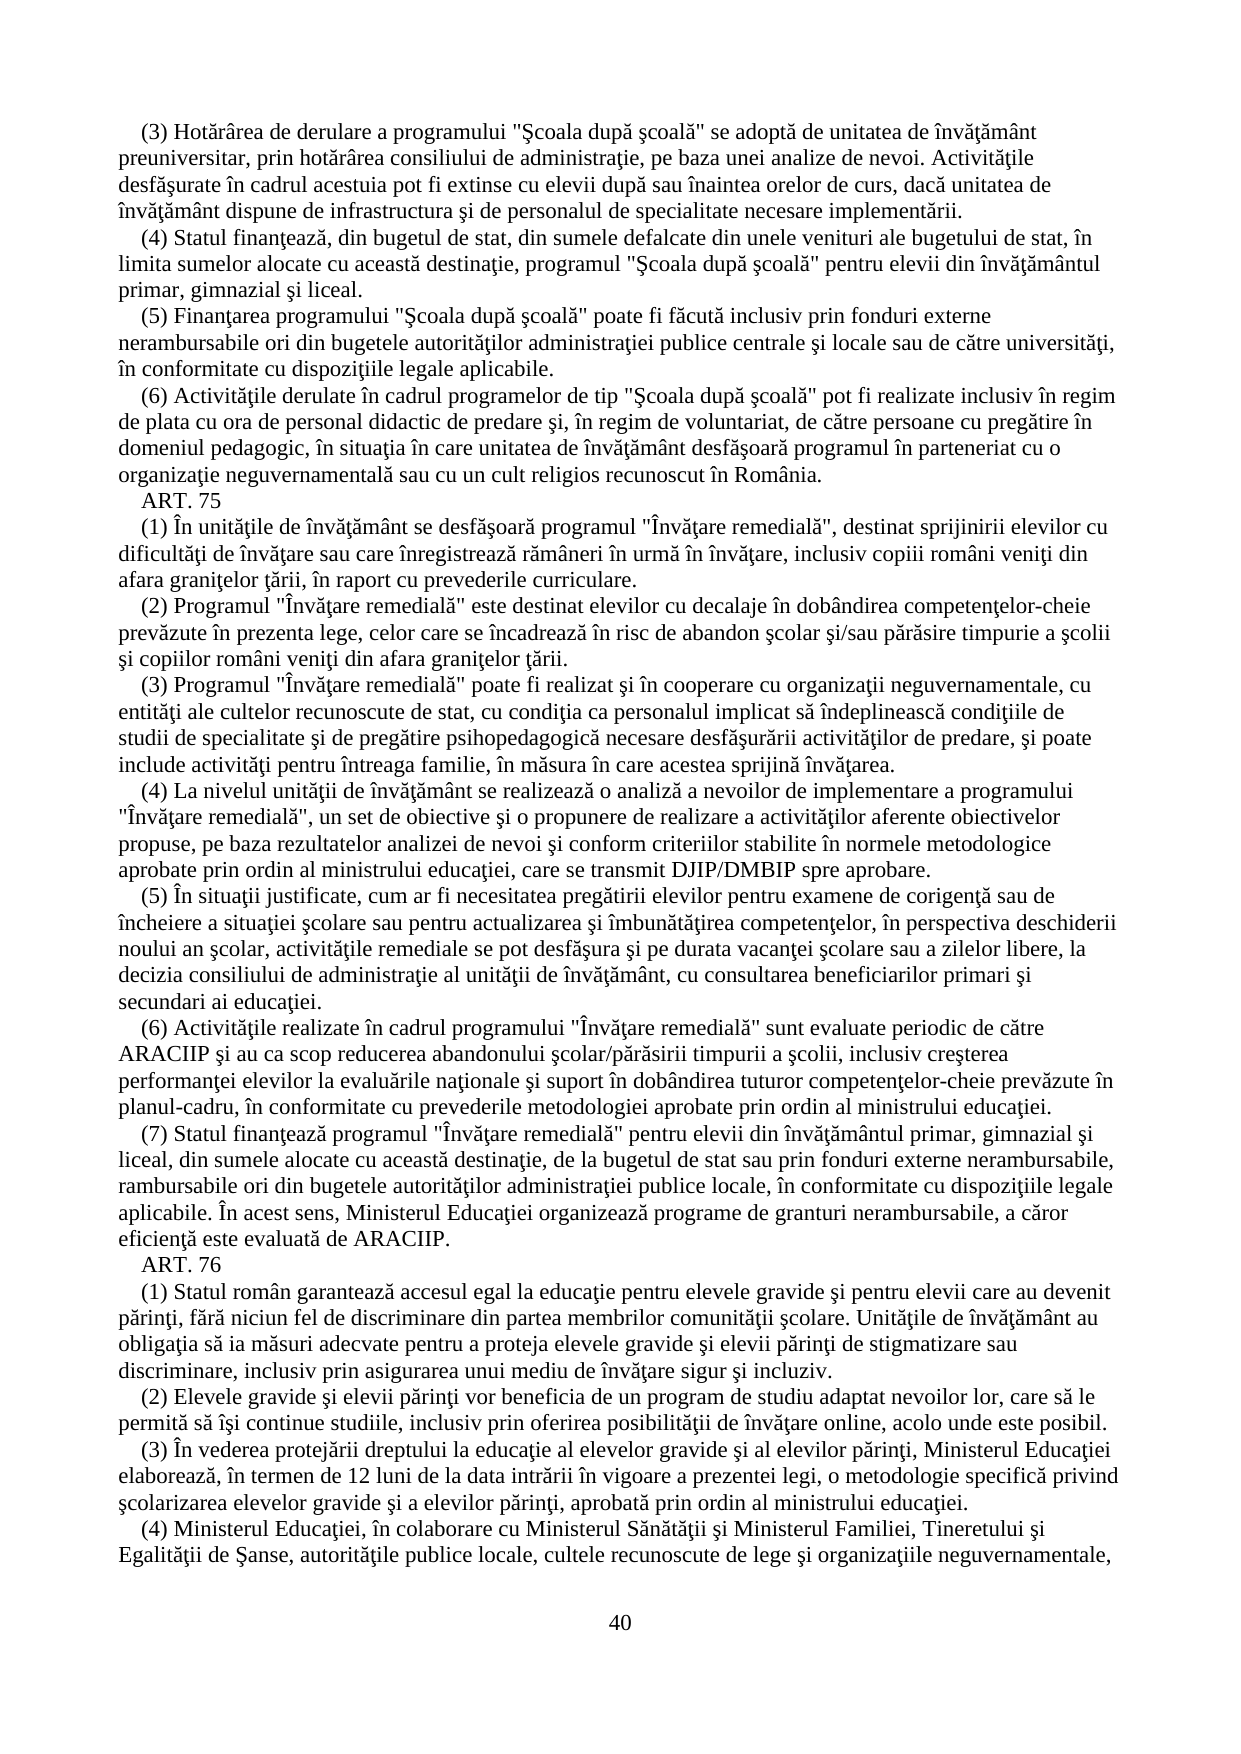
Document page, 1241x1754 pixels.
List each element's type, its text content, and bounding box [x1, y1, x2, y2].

text ART. 76 [118, 1251, 1122, 1278]
text ART. 75 [118, 487, 1122, 513]
text (6) Activităţile realizate în cadrul programului "Învăţare remedială" sunt evaluate periodic de către ARACIIP şi au ca scop reducerea abandonului şcolar/părăsirii timpurii a şcolii, inclusiv creşterea performanţei elevilor la evaluările naţionale şi suport în dobândirea tuturor competenţelor-cheie prevăzute în planul-cadru, în conformitate cu prevederile metodologiei aprobate prin ordin al ministrului educaţiei. [118, 1014, 1122, 1119]
text (5) Finanţarea programului "Şcoala după şcoală" poate fi făcută inclusiv prin fonduri externe nerambursabile ori din bugetele autorităţilor administraţiei publice centrale şi locale sau de către universităţi, în conformitate cu dispoziţiile legale aplicabile. [118, 303, 1122, 382]
text (3) În vederea protejării dreptului la educaţie al elevelor gravide şi al elevilor părinţi, Ministerul Educaţiei elaborează, în termen de 12 luni de la data intrării în vigoare a prezentei legi, o metodologie specifică privind şcolarizarea elevelor gravide şi a elevilor părinţi, aprobată prin ordin al ministrului educaţiei. [118, 1436, 1122, 1515]
text (2) Programul "Învăţare remedială" este destinat elevilor cu decalaje în dobândirea competenţelor-cheie prevăzute în prezenta lege, celor care se încadrează în risc de abandon şcolar şi/sau părăsire timpurie a şcolii şi copiilor români veniţi din afara graniţelor ţării. [118, 592, 1122, 672]
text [118, 1515, 1122, 1568]
text (6) Activităţile derulate în cadrul programelor de tip "Şcoala după şcoală" pot fi realizate inclusiv în regim de plata cu ora de personal didactic de predare şi, în regim de voluntariat, de către persoane cu pregătire în domeniul pedagogic, în situaţia în care unitatea de învăţământ desfăşoară programul în parteneriat cu o organizaţie neguvernamentală sau cu un cult religios recunoscut în România. [118, 382, 1122, 487]
text (3) Hotărârea de derulare a programului "Şcoala după şcoală" se adoptă de unitatea de învăţământ preuniversitar, prin hotărârea consiliului de administraţie, pe baza unei analize de nevoi. Activităţile desfăşurate în cadrul acestuia pot fi extinse cu elevii după sau înaintea orelor de curs, dacă unitatea de învăţământ dispune de infrastructura şi de personalul de specialitate necesare implementării. [118, 118, 1122, 223]
text (1) Statul român garantează accesul egal la educaţie pentru elevele gravide şi pentru elevii care au devenit părinţi, fără niciun fel de discriminare din partea membrilor comunităţii şcolare. Unităţile de învăţământ au obligaţia să ia măsuri adecvate pentru a proteja elevele gravide şi elevii părinţi de stigmatizare sau discriminare, inclusiv prin asigurarea unui mediu de învăţare sigur şi incluziv. [118, 1278, 1122, 1383]
text (4) La nivelul unităţii de învăţământ se realizează o analiză a nevoilor de implementare a programului "Învăţare remedială", un set de obiective şi o propunere de realizare a activităţilor aferente obiectivelor propuse, pe baza rezultatelor analizei de nevoi şi conform criteriilor stabilite în normele metodologice aprobate prin ordin al ministrului educaţiei, care se transmit DJIP/DMBIP spre aprobare. [118, 777, 1122, 882]
text (2) Elevele gravide şi elevii părinţi vor beneficia de un program de studiu adaptat nevoilor lor, care să le permită să îşi continue studiile, inclusiv prin oferirea posibilităţii de învăţare online, acolo unde este posibil. [118, 1383, 1122, 1436]
text (7) Statul finanţează programul "Învăţare remedială" pentru elevii din învăţământul primar, gimnazial şi liceal, din sumele alocate cu această destinaţie, de la bugetul de stat sau prin fonduri externe nerambursabile, rambursabile ori din bugetele autorităţilor administraţiei publice locale, în conformitate cu dispoziţiile legale aplicabile. În acest sens, Ministerul Educaţiei organizează programe de granturi nerambursabile, a căror eficienţă este evaluată de ARACIIP. [118, 1119, 1122, 1251]
text (4) Statul finanţează, din bugetul de stat, din sumele defalcate din unele venituri ale bugetului de stat, în limita sumelor alocate cu această destinaţie, programul "Şcoala după şcoală" pentru elevii din învăţământul primar, gimnazial şi liceal. [118, 223, 1122, 303]
text (1) În unităţile de învăţământ se desfăşoară programul "Învăţare remedială", destinat sprijinirii elevilor cu dificultăţi de învăţare sau care înregistrează rămâneri în urmă în învăţare, inclusiv copiii români veniţi din afara graniţelor ţării, în raport cu prevederile curriculare. [118, 513, 1122, 592]
text (3) Programul "Învăţare remedială" poate fi realizat şi în cooperare cu organizaţii neguvernamentale, cu entităţi ale cultelor recunoscute de stat, cu condiţia ca personalul implicat să îndeplinească condiţiile de studii de specialitate şi de pregătire psihopedagogică necesare desfăşurării activităţilor de predare, şi poate include activităţi pentru întreaga familie, în măsura în care acestea sprijină învăţarea. [118, 672, 1122, 777]
text (5) În situaţii justificate, cum ar fi necesitatea pregătirii elevilor pentru examene de corigenţă sau de încheiere a situaţiei şcolare sau pentru actualizarea şi îmbunătăţirea competenţelor, în perspectiva deschiderii noului an şcolar, activităţile remediale se pot desfăşura şi pe durata vacanţei şcolare sau a zilelor libere, la decizia consiliului de administraţie al unităţii de învăţământ, cu consultarea beneficiarilor primari şi secundari ai educaţiei. [118, 882, 1122, 1014]
